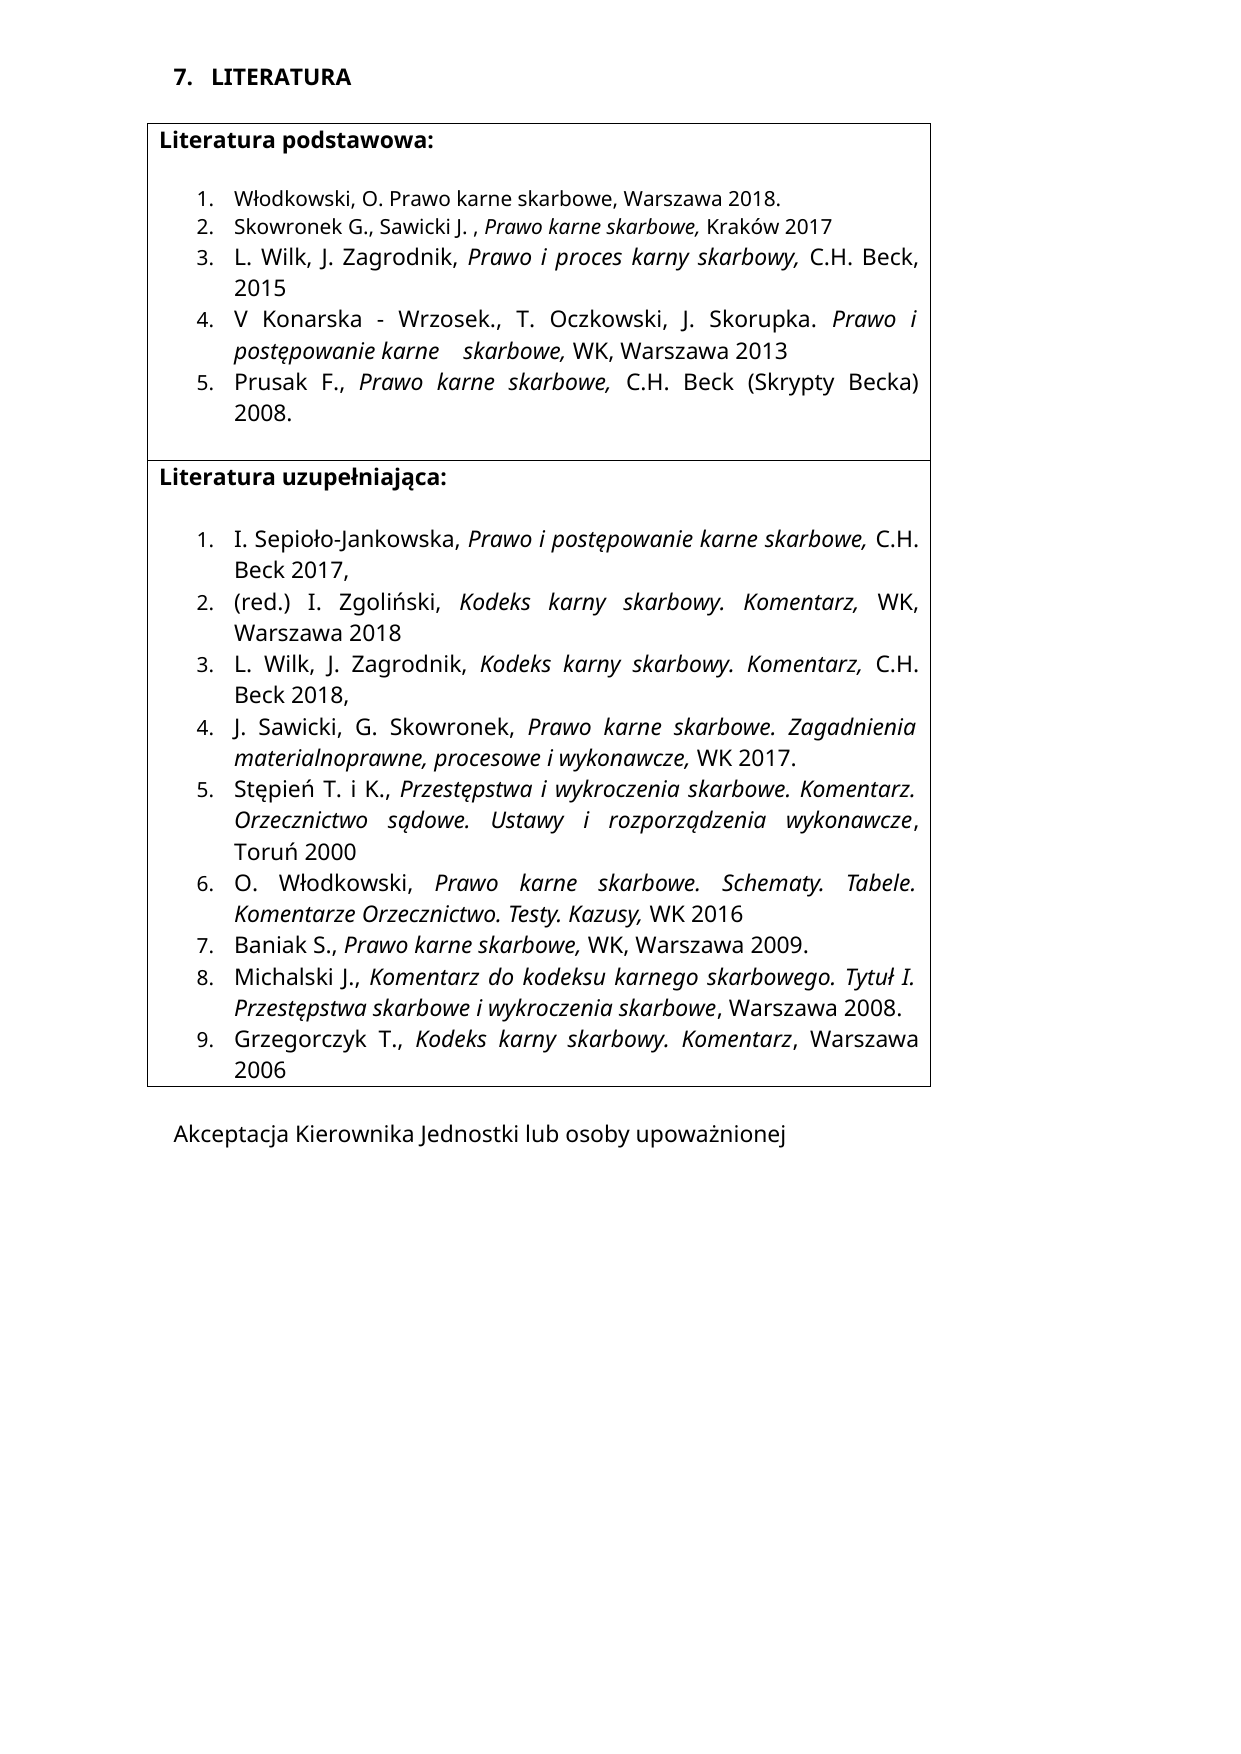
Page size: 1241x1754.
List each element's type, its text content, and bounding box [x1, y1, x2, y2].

list LITERATURA [173, 61, 1104, 92]
table_cell Literatura uzupełniająca: I. Sepioło-Jankowska, Prawo i postępowanie karne skarbowe, C.H. Beck 2017, (red.) I. Zgoliński, Kodeks karny skarbowy. Komentarz, WK, Warszawa 2018 L. Wilk, J. Zagrodnik, Kodeks karny skarbowy. Komentarz, C.H. Beck 2018, J. Sawicki, G. Skowronek, Prawo karne skarbowe. Zagadnienia materialnoprawne, procesowe i wykonawcze, WK 2017. Stępień T. i K., Przestępstwa i wykroczenia skarbowe. Komentarz. Orzecznictwo sądowe. Ustawy i rozporządzenia wykonawcze, Toruń 2000 O. Włodkowski, Prawo karne skarbowe. Schematy. Tabele. Komentarze Orzecznictwo. Testy. Kazusy, WK 2016 Baniak S., Prawo karne skarbowe, WK, Warszawa 2009. Michalski J., Komentarz do kodeksu karnego skarbowego. Tytuł I. Przestępstwa skarbowe i wykroczenia skarbowe, Warszawa 2008. Grzegorczyk T., Kodeks karny skarbowy. Komentarz, Warszawa 2006 [148, 461, 930, 1086]
table_header Literatura podstawowa: Włodkowski, O. Prawo karne skarbowe, Warszawa 2018. Skowronek G., Sawicki J. , Prawo karne skarbowe, Kraków 2017 L. Wilk, J. Zagrodnik, Prawo i proces karny skarbowy, C.H. Beck, 2015 V Konarska - Wrzosek., T. Oczkowski, J. Skorupka. Prawo i postępowanie karne skarbowe, WK, Warszawa 2013 Prusak F., Prawo karne skarbowe, C.H. Beck (Skrypty Becka) 2008. [148, 124, 930, 460]
text Akceptacja Kierownika Jednostki lub osoby upoważnionej [173, 1118, 1104, 1149]
